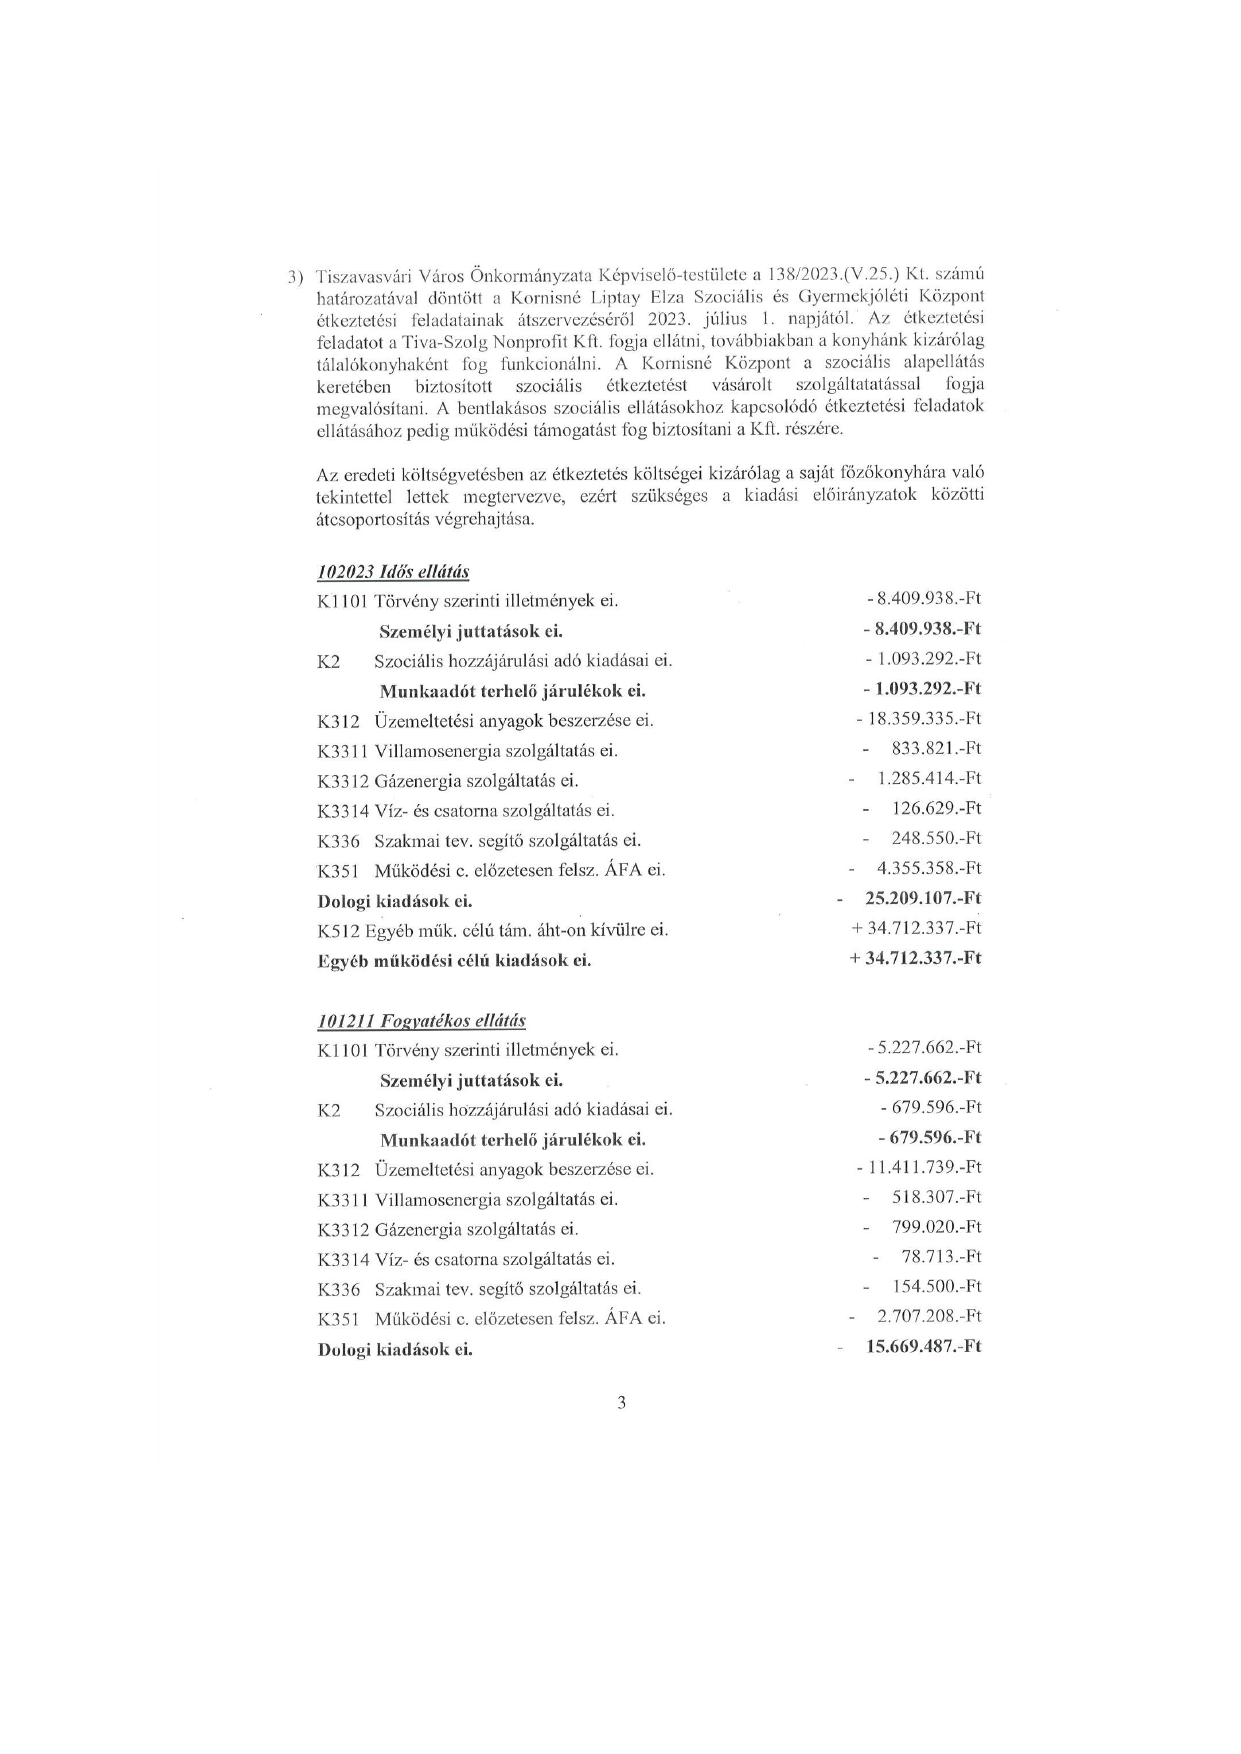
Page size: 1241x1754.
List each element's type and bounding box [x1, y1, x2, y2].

picture [147, 147, 1093, 1484]
